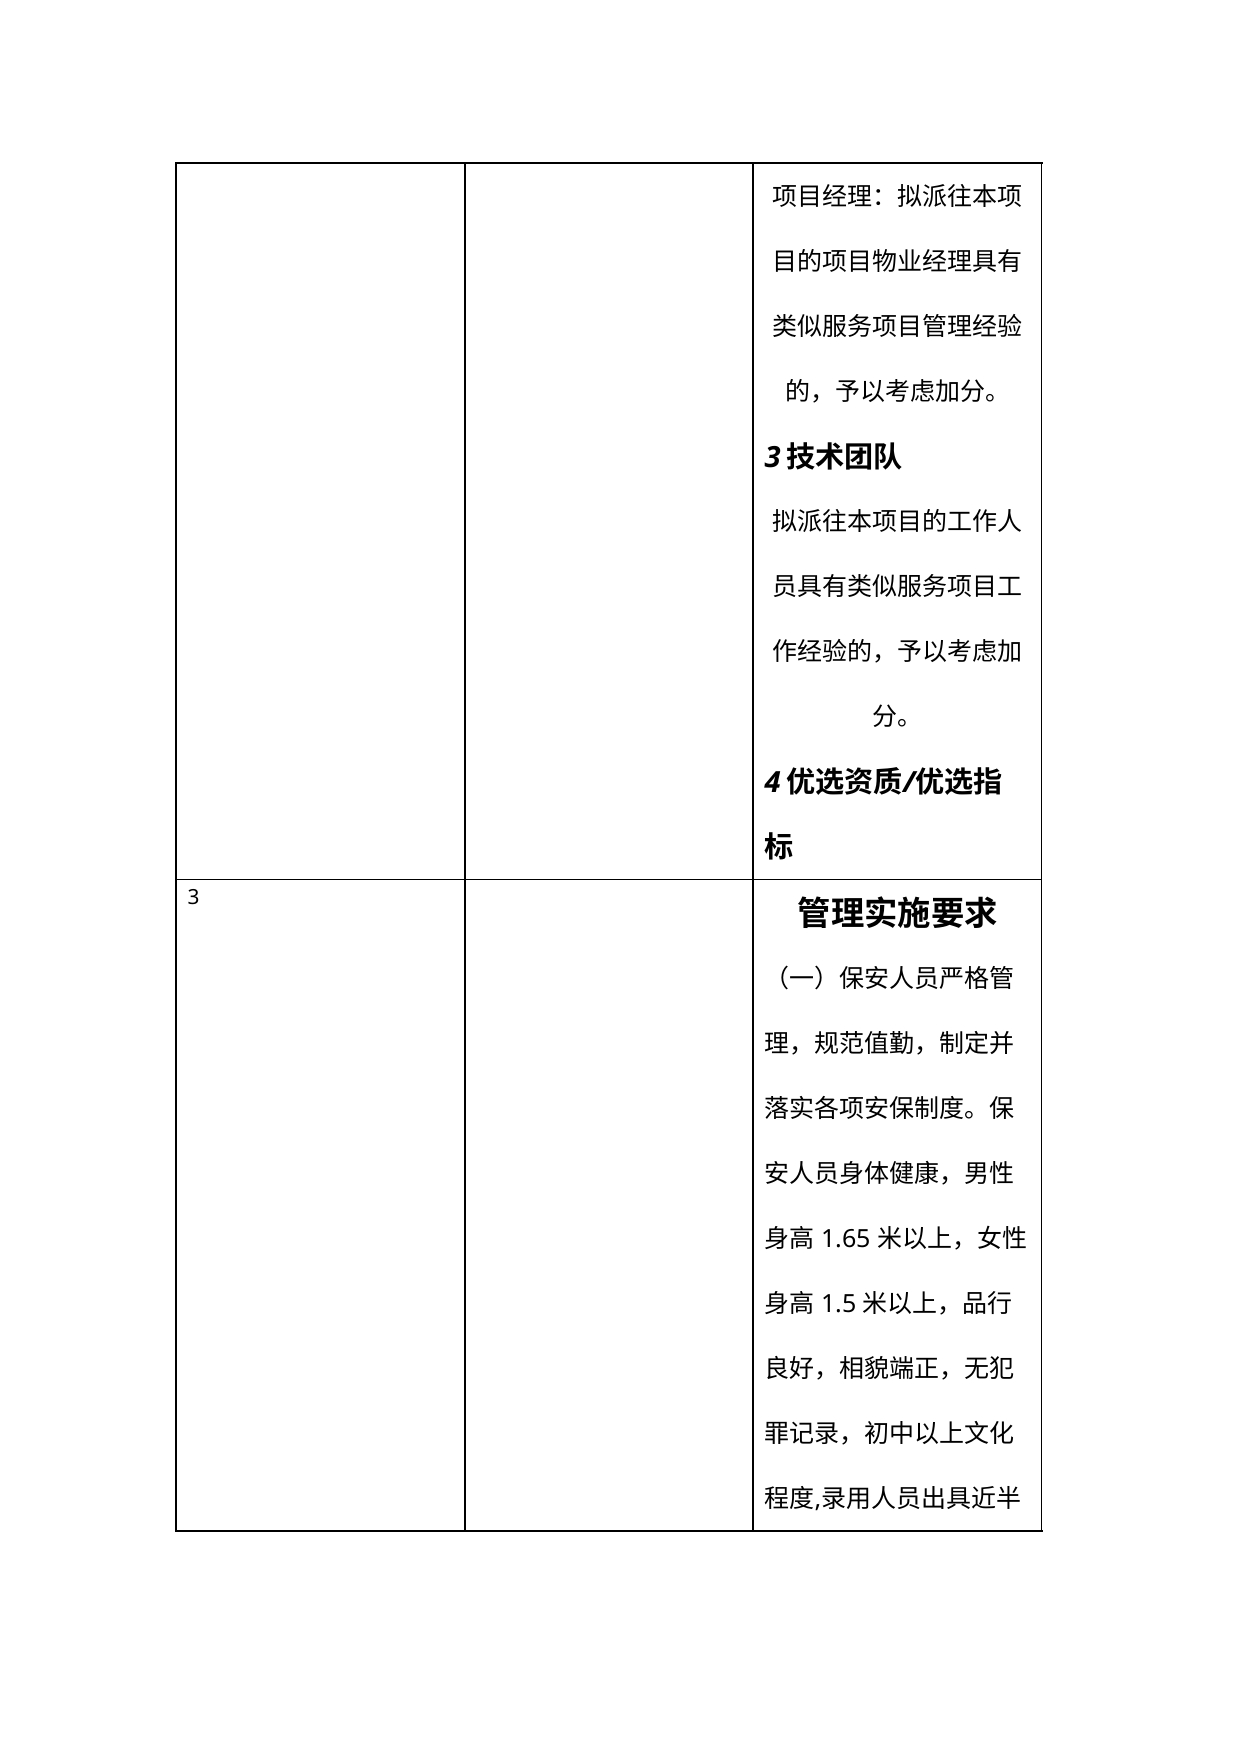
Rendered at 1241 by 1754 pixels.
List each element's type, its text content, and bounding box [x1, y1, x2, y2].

table_cell 3 [177, 880, 464, 1530]
table_cell [466, 880, 752, 1530]
table_cell [466, 164, 752, 878]
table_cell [754, 880, 1041, 1530]
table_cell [754, 164, 1041, 878]
table_cell 2 [177, 164, 464, 878]
